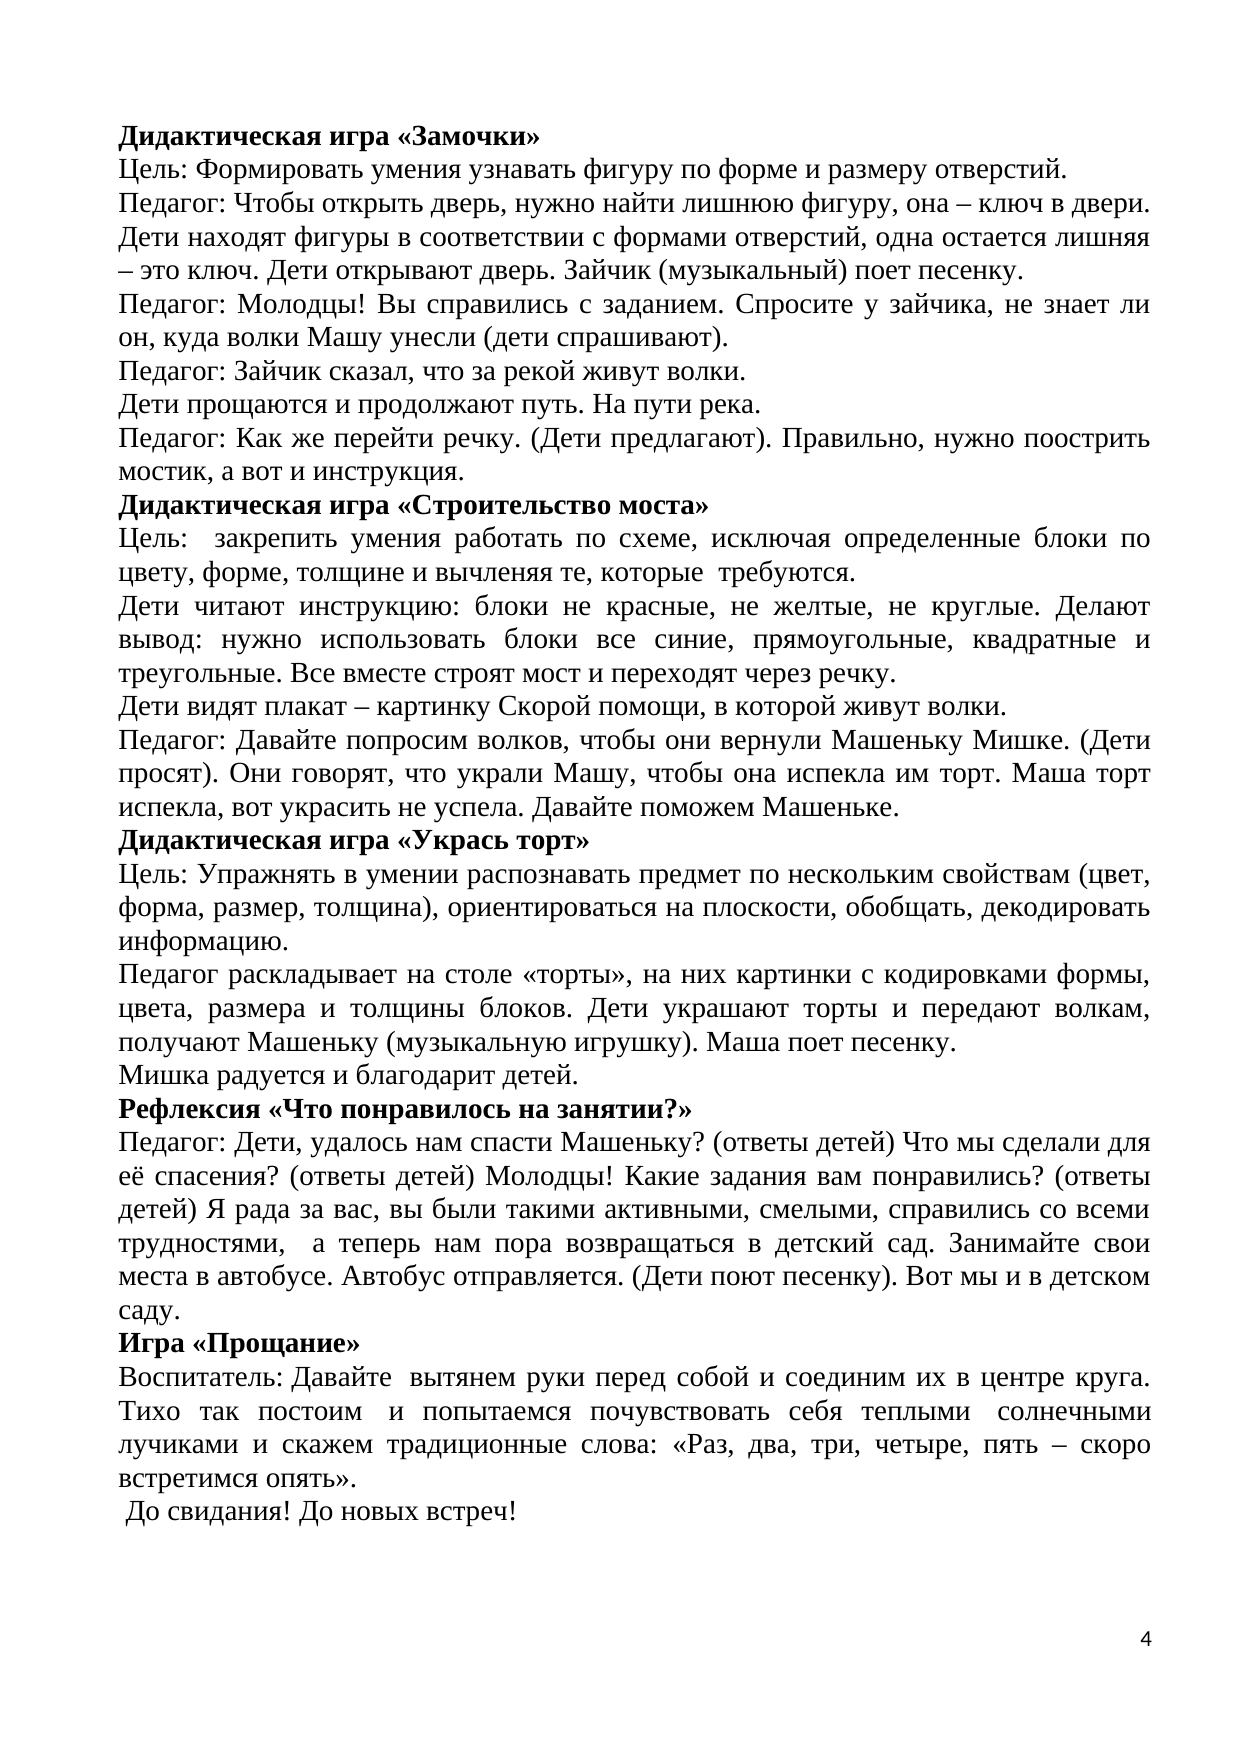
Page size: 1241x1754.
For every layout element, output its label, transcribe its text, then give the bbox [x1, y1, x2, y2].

text Дети видят плакат – картинку Скорой помощи, в которой живут волки. [118, 688, 1152, 722]
text Рефлексия «Что понравилось на занятии?» [118, 1091, 1152, 1124]
text Цель: закрепить умения работать по схеме, исключая определенные блоки по цвету, форме, толщине и вычленяя те, которые требуются. [118, 521, 1152, 588]
text Дети находят фигуры в соответствии с формами отверстий, одна остается лишняя – это ключ. Дети открывают дверь. Зайчик (музыкальный) поет песенку. [118, 219, 1152, 286]
text Игра «Прощание» [118, 1326, 1152, 1359]
text До свидания! До новых встреч! [118, 1493, 1152, 1527]
text Дети читают инструкцию: блоки не красные, не желтые, не круглые. Делают вывод: нужно использовать блоки все синие, прямоугольные, квадратные и треугольные. Все вместе строят мост и переходят через речку. [118, 588, 1152, 688]
text Мишка радуется и благодарит детей. [118, 1057, 1152, 1091]
text Дидактическая игра «Укрась торт» [118, 822, 1152, 856]
text Цель: Упражнять в умении распознавать предмет по нескольким свойствам (цвет, форма, размер, толщина), ориентироваться на плоскости, обобщать, декодировать информацию. [118, 856, 1152, 957]
text Педагог: Давайте попросим волков, чтобы они вернули Машеньку Мишке. (Дети просят). Они говорят, что украли Машу, чтобы она испекла им торт. Маша торт испекла, вот украсить не успела. Давайте поможем Машеньке. [118, 722, 1152, 822]
text Воспитатель: Давайте вытянем руки перед собой и соединим их в центре круга. Тихо так постоим и попытаемся почувствовать себя теплыми солнечными лучиками и скажем традиционные слова: «Раз, два, три, четыре, пять – скоро встретимся опять». [118, 1359, 1152, 1493]
text Педагог: Молодцы! Вы справились с заданием. Спросите у зайчика, не знает ли он, куда волки Машу унесли (дети спрашивают). [118, 286, 1152, 353]
text Педагог: Зайчик сказал, что за рекой живут волки. [118, 353, 1152, 386]
text Педагог: Чтобы открыть дверь, нужно найти лишнюю фигуру, она – ключ в двери. [118, 185, 1152, 219]
text Дидактическая игра «Замочки» [118, 118, 1152, 152]
text Педагог: Как же перейти речку. (Дети предлагают). Правильно, нужно поострить мостик, а вот и инструкция. [118, 420, 1152, 487]
text Дидактическая игра «Строительство моста» [118, 487, 1152, 521]
text Дети прощаются и продолжают путь. На пути река. [118, 386, 1152, 420]
text Педагог: Дети, удалось нам спасти Машеньку? (ответы детей) Что мы сделали для её спасения? (ответы детей) Молодцы! Какие задания вам понравились? (ответы детей) Я рада за вас, вы были такими активными, смелыми, справились со всеми трудностями, а теперь нам пора возвращаться в детский сад. Занимайте свои места в автобусе. Автобус отправляется. (Дети поют песенку). Вот мы и в детском саду. [118, 1124, 1152, 1326]
text Педагог раскладывает на столе «торты», на них картинки с кодировками формы, цвета, размера и толщины блоков. Дети украшают торты и передают волкам, получают Машеньку (музыкальную игрушку). Маша поет песенку. [118, 957, 1152, 1057]
text Цель: Формировать умения узнавать фигуру по форме и размеру отверстий. [118, 152, 1152, 185]
